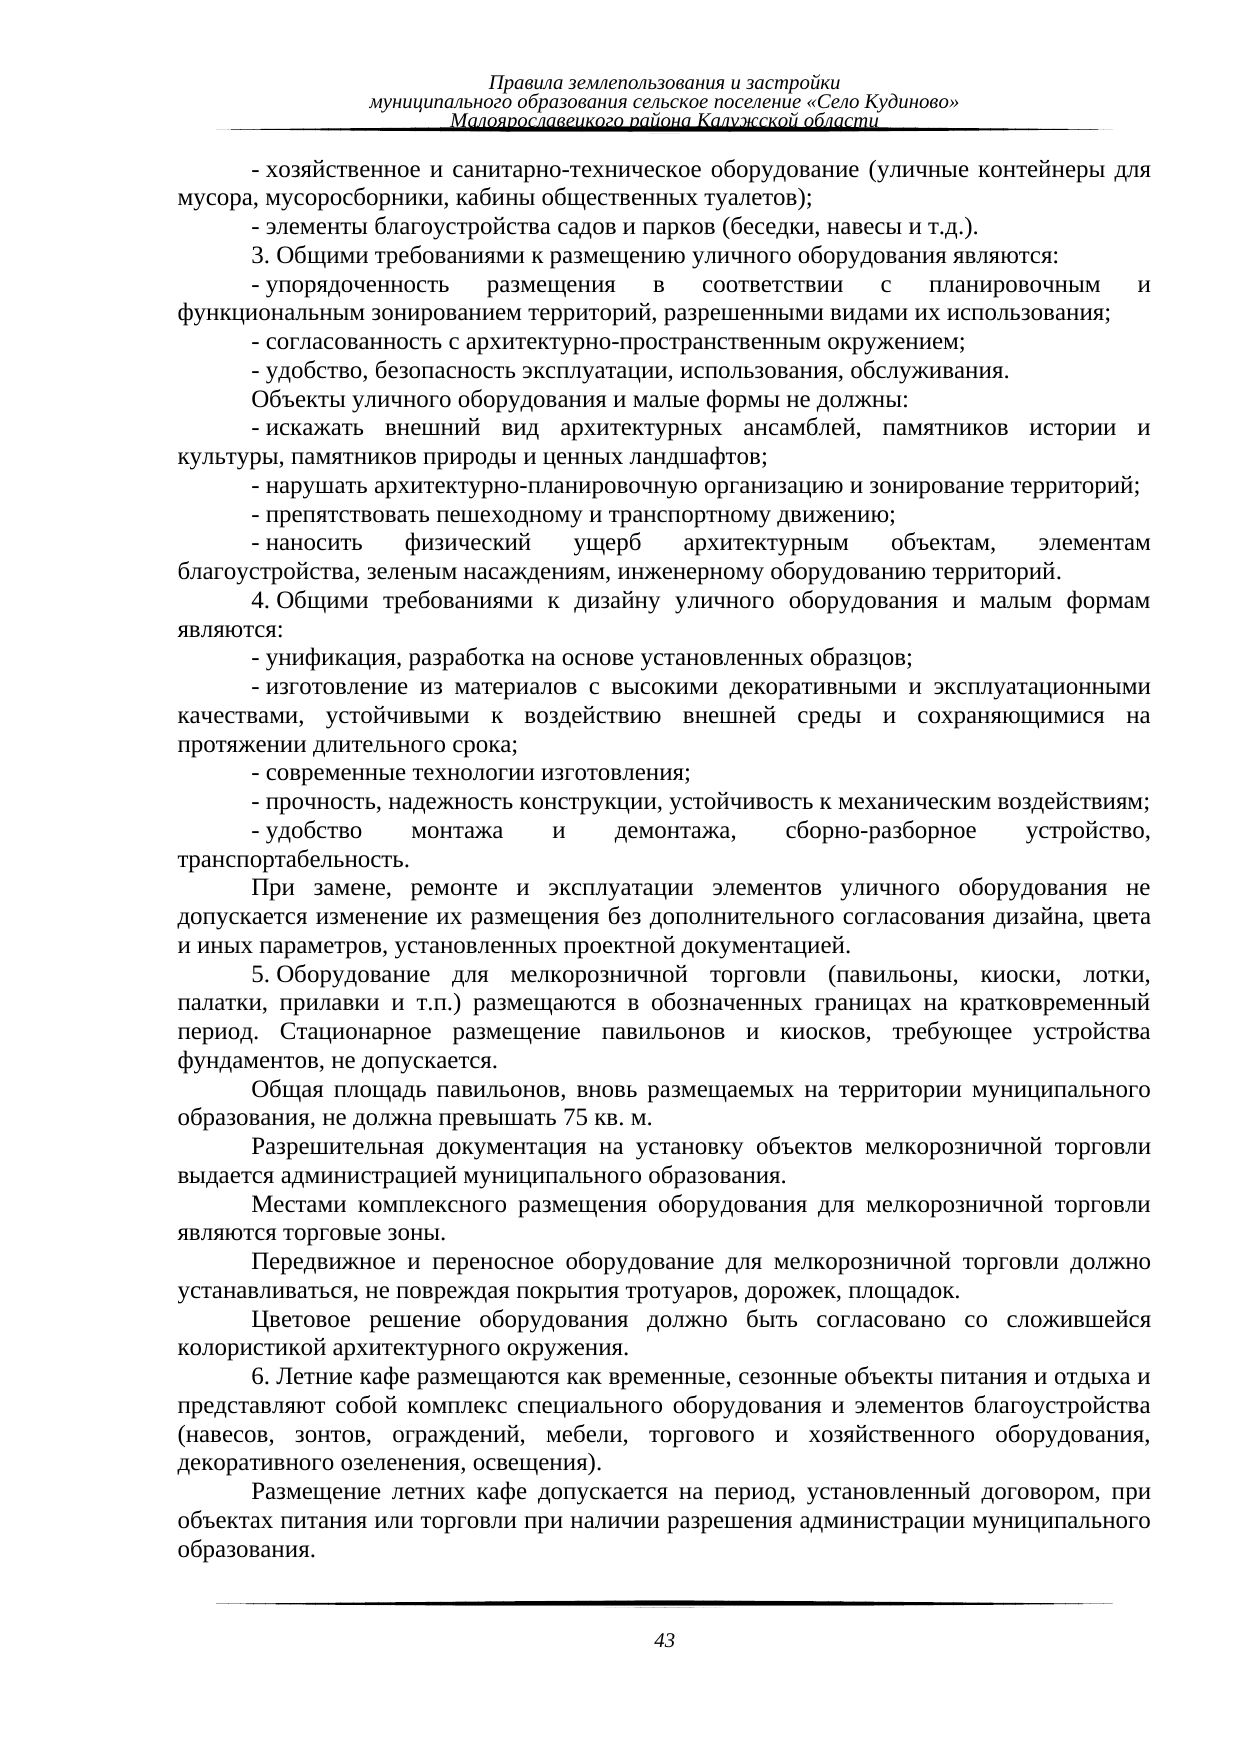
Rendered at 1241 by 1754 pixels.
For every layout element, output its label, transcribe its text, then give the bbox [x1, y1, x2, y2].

text 5. Оборудование для мелкорозничной торговли (павильоны, киоски, лотки, палатки, прилавки и т.п.) размещаются в обозначенных границах на кратковременный период. Стационарное размещение павильонов и киосков, требующее устройства фундаментов, не допускается. [177, 959, 1152, 1074]
text - хозяйственное и санитарно-техническое оборудование (уличные контейнеры для мусора, мусоросборники, кабины общественных туалетов); [177, 154, 1152, 211]
text - упорядоченность размещения в соответствии с планировочным и функциональным зонированием территорий, разрешенными видами их использования; [177, 269, 1152, 326]
text - удобство, безопасность эксплуатации, использования, обслуживания. [177, 355, 1152, 384]
text Разрешительная документация на установку объектов мелкорозничной торговли выдается администрацией муниципального образования. [177, 1131, 1152, 1189]
picture [215, 125, 1113, 134]
text 6. Летние кафе размещаются как временные, сезонные объекты питания и отдыха и представляют собой комплекс специального оборудования и элементов благоустройства (навесов, зонтов, ограждений, мебели, торгового и хозяйственного оборудования, декоративного озеленения, освещения). [177, 1361, 1152, 1476]
picture [215, 1600, 1113, 1608]
text 4. Общими требованиями к дизайну уличного оборудования и малым формам являются: [177, 585, 1152, 642]
text - изготовление из материалов с высокими декоративными и эксплуатационными качествами, устойчивыми к воздействию внешней среды и сохраняющимися на протяжении длительного срока; [177, 671, 1152, 757]
text - элементы благоустройства садов и парков (беседки, навесы и т.д.). [177, 211, 1152, 240]
text - прочность, надежность конструкции, устойчивость к механическим воздействиям; [177, 786, 1152, 815]
text Объекты уличного оборудования и малые формы не должны: [177, 384, 1152, 412]
text Местами комплексного размещения оборудования для мелкорозничной торговли являются торговые зоны. [177, 1189, 1152, 1246]
text - согласованность с архитектурно-пространственным окружением; [177, 326, 1152, 355]
text Цветовое решение оборудования должно быть согласовано со сложившейся колористикой архитектурного окружения. [177, 1304, 1152, 1361]
text - удобство монтажа и демонтажа, сборно-разборное устройство, транспортабельность. [177, 815, 1152, 872]
text - нарушать архитектурно-планировочную организацию и зонирование территорий; [177, 470, 1152, 499]
text Передвижное и переносное оборудование для мелкорозничной торговли должно устанавливаться, не повреждая покрытия тротуаров, дорожек, площадок. [177, 1246, 1152, 1304]
text - современные технологии изготовления; [177, 757, 1152, 786]
text При замене, ремонте и эксплуатации элементов уличного оборудования не допускается изменение их размещения без дополнительного согласования дизайна, цвета и иных параметров, установленных проектной документацией. [177, 872, 1152, 959]
text 3. Общими требованиями к размещению уличного оборудования являются: [177, 240, 1152, 269]
text Размещение летних кафе допускается на период, установленный договором, при объектах питания или торговли при наличии разрешения администрации муниципального образования. [177, 1476, 1152, 1562]
text - унификация, разработка на основе установленных образцов; [177, 642, 1152, 671]
text - препятствовать пешеходному и транспортному движению; [177, 499, 1152, 527]
text - наносить физический ущерб архитектурным объектам, элементам благоустройства, зеленым насаждениям, инженерному оборудованию территорий. [177, 527, 1152, 585]
text Общая площадь павильонов, вновь размещаемых на территории муниципального образования, не должна превышать 75 кв. м. [177, 1074, 1152, 1131]
text - искажать внешний вид архитектурных ансамблей, памятников истории и культуры, памятников природы и ценных ландшафтов; [177, 412, 1152, 470]
